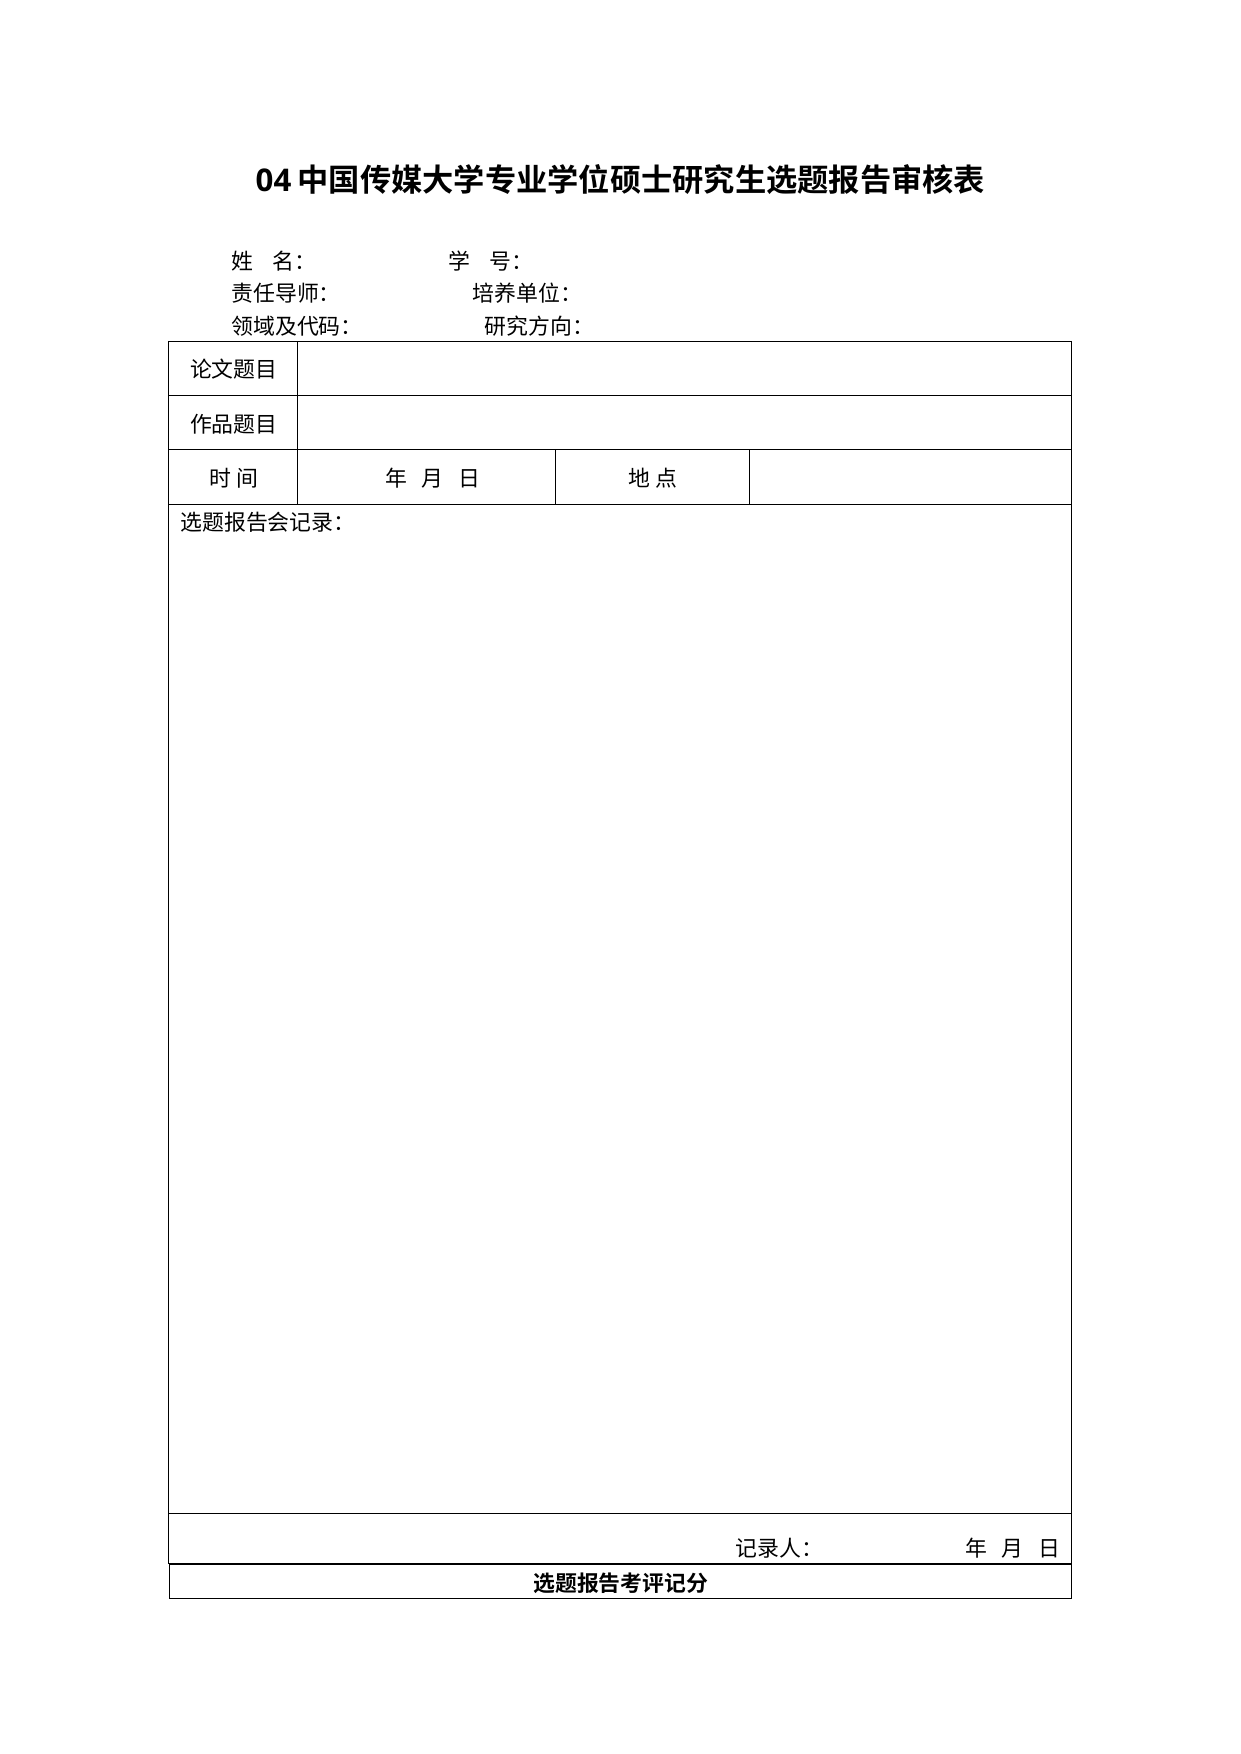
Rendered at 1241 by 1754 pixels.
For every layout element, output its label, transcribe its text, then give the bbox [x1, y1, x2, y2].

table_cell 地 点 [556, 450, 749, 503]
text 领域及代码： 研究方向： [187, 308, 1053, 341]
text 责任导师： 培养单位： [187, 276, 1053, 308]
table_cell [750, 450, 1071, 503]
text 04中国传媒大学专业学位硕士研究生选题报告审核表 [187, 146, 1053, 211]
table_header [298, 342, 1071, 395]
table_cell [298, 396, 1071, 449]
table_header 选题报告考评记分 [170, 1565, 1071, 1598]
table_cell 记录人： 年 月 日 [169, 1514, 1071, 1563]
text 姓 名： 学 号： [187, 243, 1053, 276]
table_cell 时 间 [169, 450, 297, 503]
table_cell 年 月 日 [298, 450, 555, 503]
table_cell 作品题目 [169, 396, 297, 449]
table_cell 选题报告会记录： [169, 505, 1071, 1513]
table_header 论文题目 [169, 342, 297, 395]
